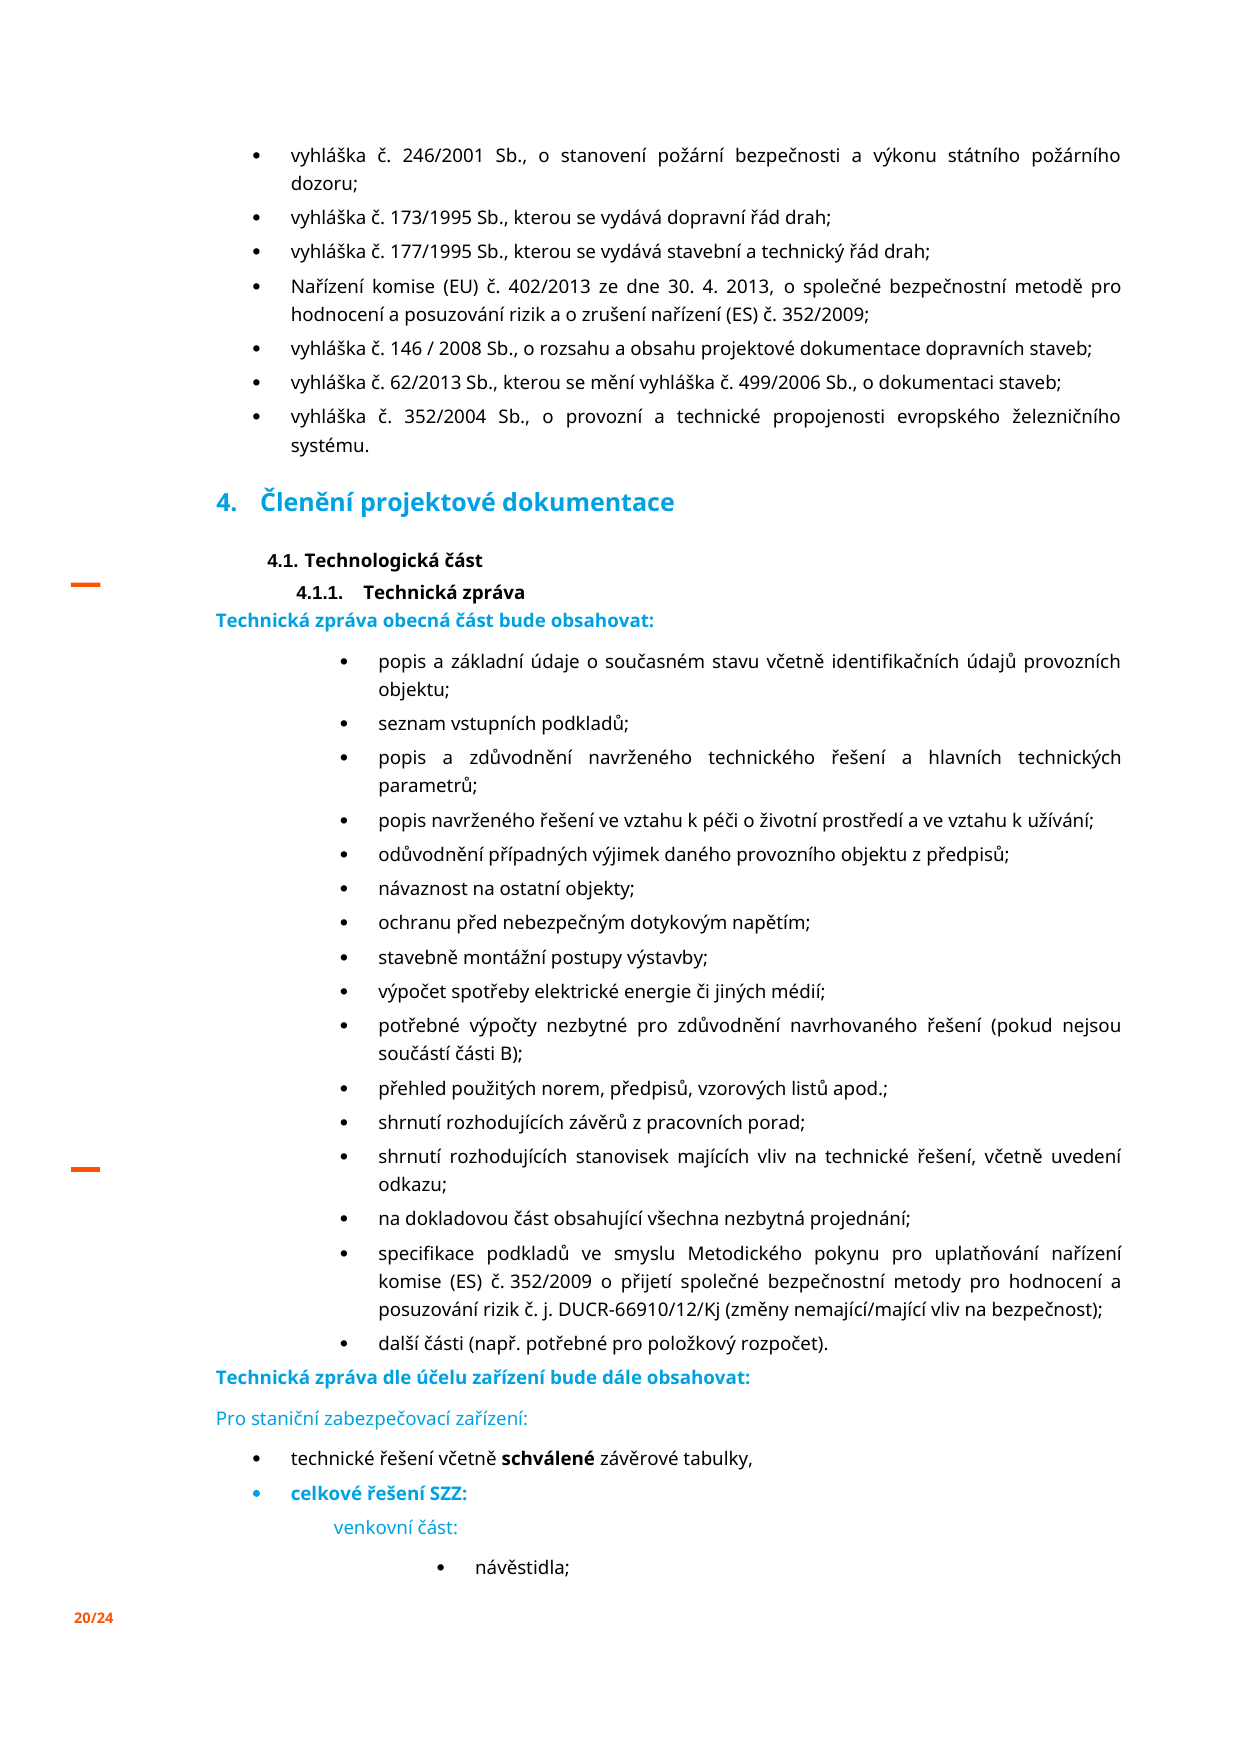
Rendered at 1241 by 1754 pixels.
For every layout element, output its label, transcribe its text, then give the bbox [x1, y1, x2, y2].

text Technická zpráva [296, 579, 1122, 605]
list další části (např. potřebné pro položkový rozpočet). [341, 1330, 1122, 1356]
list vyhláška č. 146 / 2008 Sb., o rozsahu a obsahu projektové dokumentace dopravních staveb; [253, 335, 1122, 361]
list specifikace podkladů ve smyslu Metodického pokynu pro uplatňování nařízení komise (ES) č. 352/2009 o přijetí společné bezpečnostní metody pro hodnocení a posuzování rizik č. j. DUCR-66910/12/Kj (změny nemající/mající vliv na bezpečnost); [341, 1240, 1122, 1321]
list vyhláška č. 177/1995 Sb., kterou se vydává stavební a technický řád drah; [253, 239, 1122, 264]
list vyhláška č. 173/1995 Sb., kterou se vydává dopravní řád drah; [253, 204, 1122, 230]
list výpočet spotřeby elektrické energie či jiných médií; [341, 978, 1122, 1004]
list popis a základní údaje o současném stavu včetně identifikačních údajů provozních objektu; [341, 648, 1122, 702]
list shrnutí rozhodujících závěrů z pracovních porad; [341, 1109, 1122, 1134]
list stavebně montážní postupy výstavby; [341, 944, 1122, 969]
subtitle Členění projektové dokumentace [216, 485, 1122, 519]
list technické řešení včetně schválené závěrové tabulky, [253, 1446, 1122, 1471]
text venkovní část: [334, 1514, 1122, 1539]
list potřebné výpočty nezbytné pro zdůvodnění navrhovaného řešení (pokud nejsou součástí části B); [341, 1012, 1122, 1066]
list vyhláška č. 246/2001 Sb., o stanovení požární bezpečnosti a výkonu státního požárního dozoru; [253, 142, 1122, 196]
list návaznost na ostatní objekty; [341, 875, 1122, 901]
text Technologická část [267, 547, 1122, 573]
list přehled použitých norem, předpisů, vzorových listů apod.; [341, 1075, 1122, 1100]
list celkové řešení SZZ: [253, 1480, 1122, 1505]
list popis navrženého řešení ve vztahu k péči o životní prostředí a ve vztahu k užívání; [341, 807, 1122, 832]
text Technická zpráva dle účelu zařízení bude dále obsahovat: [216, 1364, 1122, 1390]
list shrnutí rozhodujících stanovisek majících vliv na technické řešení, včetně uvedení odkazu; [341, 1143, 1122, 1197]
list seznam vstupních podkladů; [341, 710, 1122, 736]
list Nařízení komise (EU) č. 402/2013 ze dne 30. 4. 2013, o společné bezpečnostní metodě pro hodnocení a posuzování rizik a o zrušení nařízení (ES) č. 352/2009; [253, 273, 1122, 327]
text Technická zpráva obecná část bude obsahovat: [216, 607, 1122, 633]
list návěstidla; [437, 1554, 1122, 1580]
list na dokladovou část obsahující všechna nezbytná projednání; [341, 1206, 1122, 1231]
list ochranu před nebezpečným dotykovým napětím; [341, 910, 1122, 935]
list odůvodnění případných výjimek daného provozního objektu z předpisů; [341, 841, 1122, 867]
text Pro staniční zabezpečovací zařízení: [216, 1405, 1122, 1431]
list vyhláška č. 352/2004 Sb., o provozní a technické propojenosti evropského železničního systému. [253, 404, 1122, 457]
list vyhláška č. 62/2013 Sb., kterou se mění vyhláška č. 499/2006 Sb., o dokumentaci staveb; [253, 369, 1122, 395]
list popis a zdůvodnění navrženého technického řešení a hlavních technických parametrů; [341, 744, 1122, 798]
